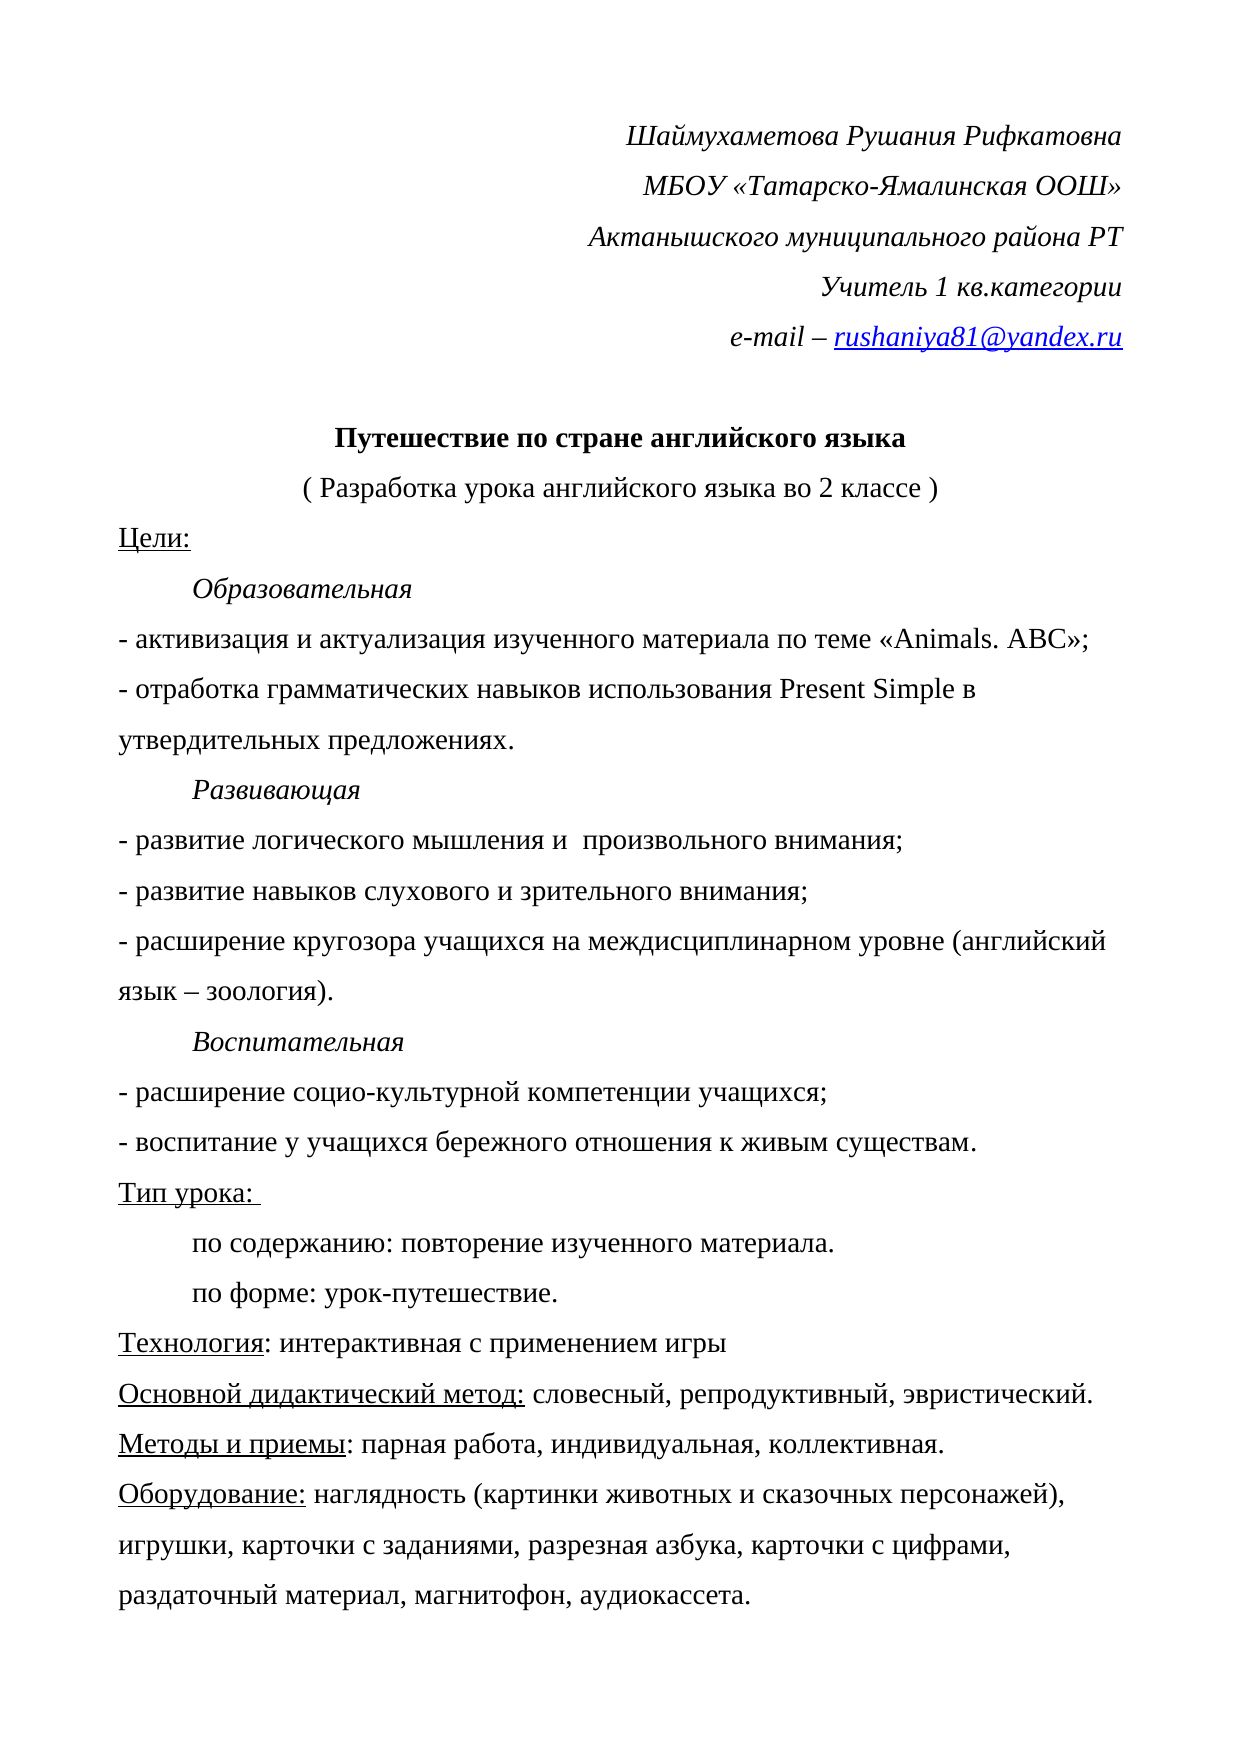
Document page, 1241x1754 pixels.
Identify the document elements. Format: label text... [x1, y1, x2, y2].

text по содержанию: повторение изученного материала. [192, 1225, 1122, 1258]
text Технология: интерактивная с применением игры [118, 1326, 1122, 1359]
text - расширение социо-культурной компетенции учащихся; [118, 1074, 1122, 1108]
text по форме: урок-путешествие. [192, 1275, 1122, 1309]
text - развитие логического мышления и произвольного внимания; [118, 822, 1122, 856]
text - отработка грамматических навыков использования Present Simple в утвердительных предложениях. [118, 672, 1122, 755]
text Развивающая [192, 772, 1122, 806]
text - развитие навыков слухового и зрительного внимания; [118, 873, 1122, 906]
text - активизация и актуализация изученного материала по теме «Animals. ABC»; [118, 621, 1122, 655]
text Воспитательная [192, 1024, 1122, 1057]
text Цели: [118, 521, 1122, 554]
text Шаймухаметова Рушания Рифкатовна [118, 118, 1122, 152]
text Методы и приемы: парная работа, индивидуальная, коллективная. [118, 1426, 1122, 1460]
text - воспитание у учащихся бережного отношения к живым существам. [118, 1124, 1122, 1158]
text Учитель 1 кв.категории [118, 269, 1122, 303]
text ( Разработка урока английского языка во 2 классе ) [118, 470, 1122, 504]
text Образовательная [192, 571, 1122, 604]
text Основной дидактический метод: словесный, репродуктивный, эвристический. [118, 1376, 1122, 1409]
text МБОУ «Татарско-Ямалинская ООШ» [118, 168, 1122, 202]
text - расширение кругозора учащихся на междисциплинарном уровне (английский язык – зоология). [118, 923, 1122, 1007]
text e-mail – rushaniya81@yandex.ru [118, 319, 1122, 353]
text Актанышского муниципального района РТ [118, 219, 1122, 252]
text Оборудование: наглядность (картинки животных и сказочных персонажей), игрушки, карточки с заданиями, разрезная азбука, карточки с цифрами, раздаточный материал, магнитофон, аудиокассета. [118, 1477, 1122, 1611]
text Путешествие по стране английского языка [118, 420, 1122, 453]
text Тип урока: [118, 1175, 1122, 1208]
